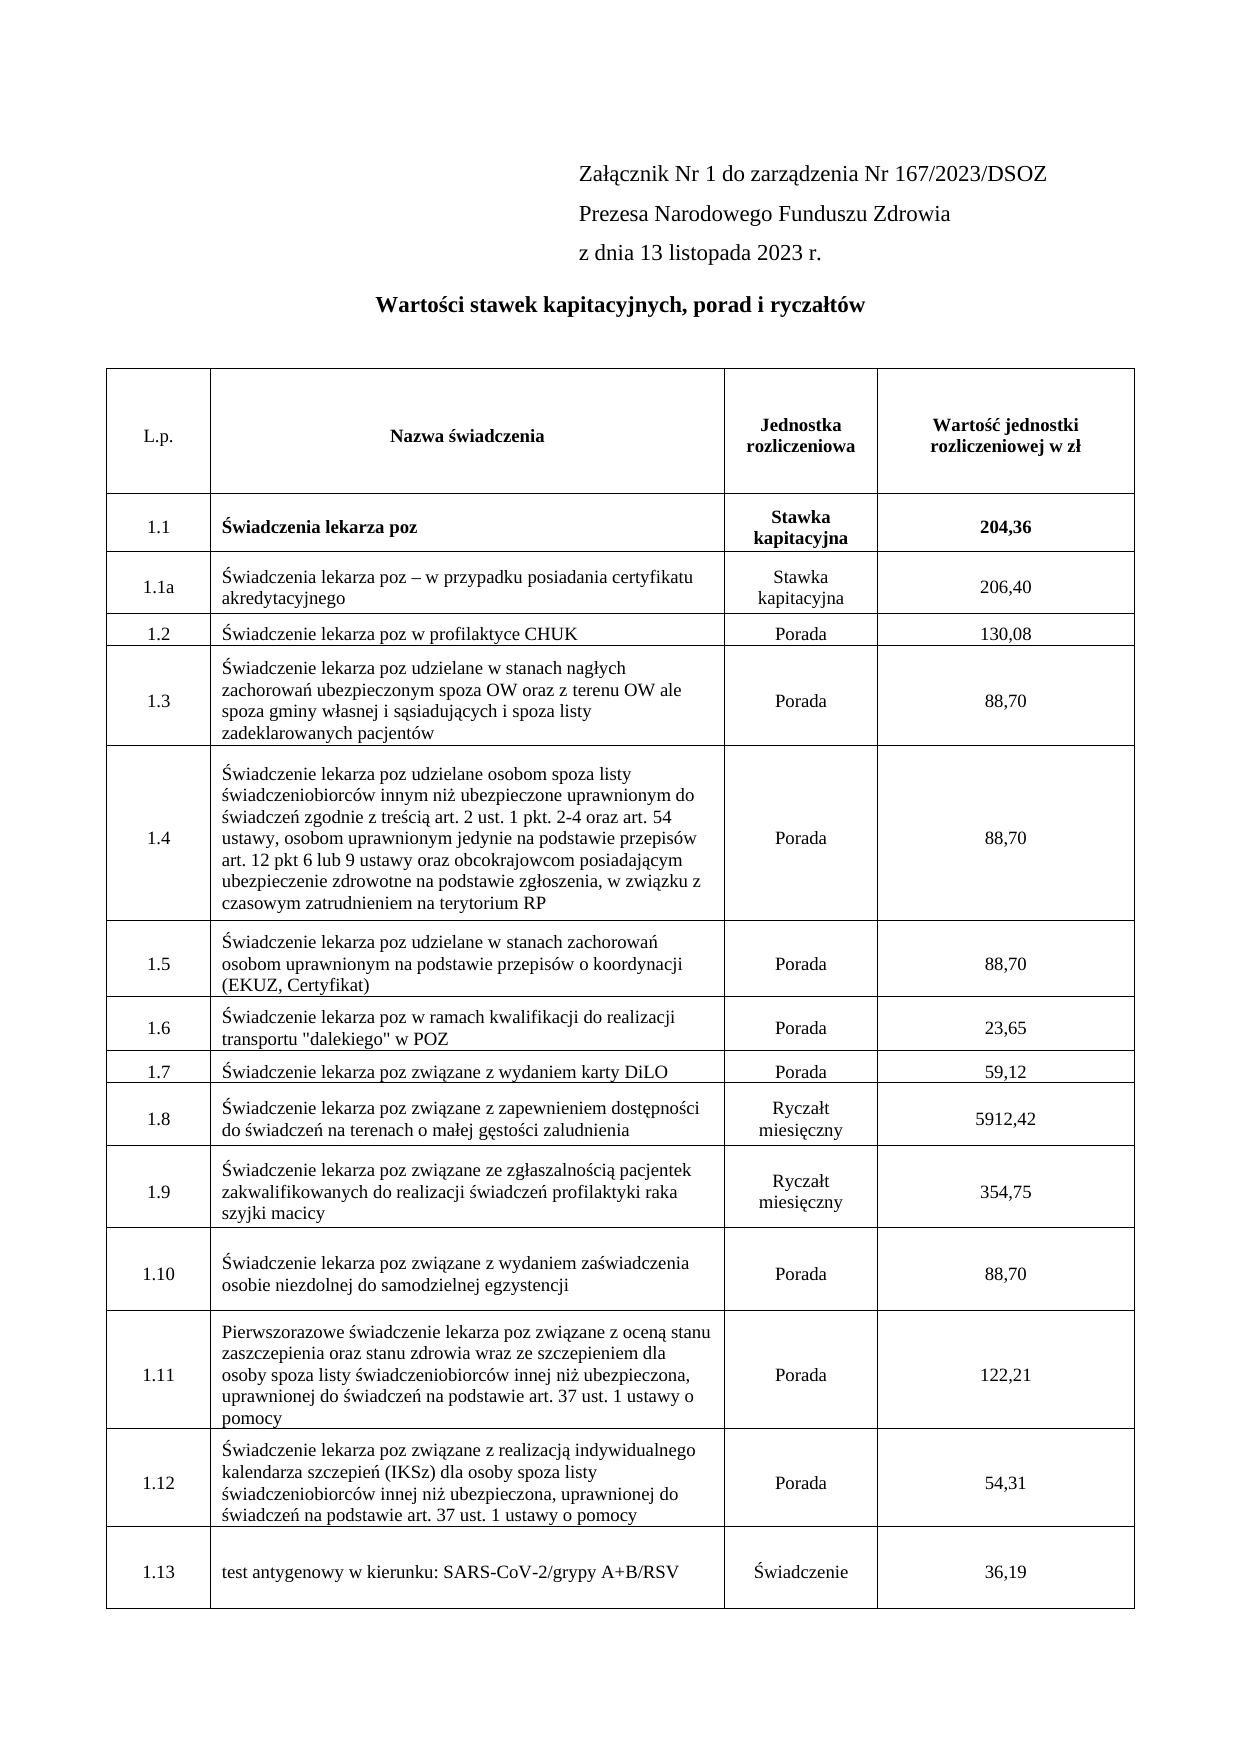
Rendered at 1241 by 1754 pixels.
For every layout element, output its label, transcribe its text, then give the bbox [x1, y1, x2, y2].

table_cell 1.9 [107, 1146, 210, 1227]
table_cell Świadczenie lekarza poz udzielane w stanach nagłych zachorowań ubezpieczonym spoza OW oraz z terenu OW ale spoza gminy własnej i sąsiadujących i spoza listy zadeklarowanych pacjentów [211, 646, 724, 745]
table_cell 1.5 [107, 921, 210, 996]
table_cell Porada [725, 746, 877, 920]
table_cell 54,31 [878, 1429, 1134, 1526]
table_cell 122,21 [878, 1311, 1134, 1428]
table_cell 1.2 [107, 614, 210, 645]
table_cell Porada [725, 921, 877, 996]
table_cell Świadczenie lekarza poz związane z zapewnieniem dostępności do świadczeń na terenach o małej gęstości zaludnienia [211, 1083, 724, 1144]
table_cell test antygenowy w kierunku: SARS-CoV-2/grypy A+B/RSV [211, 1527, 724, 1608]
table_cell Świadczenie lekarza poz udzielane osobom spoza listy świadczeniobiorców innym niż ubezpieczone uprawnionym do świadczeń zgodnie z treścią art. 2 ust. 1 pkt. 2-4 oraz art. 54 ustawy, osobom uprawnionym jedynie na podstawie przepisów art. 12 pkt 6 lub 9 ustawy oraz obcokrajowcom posiadającym ubezpieczenie zdrowotne na podstawie zgłoszenia, w związku z czasowym zatrudnieniem na terytorium RP [211, 746, 724, 920]
table_header Nazwa świadczenia [211, 369, 724, 492]
table_cell Świadczenia lekarza poz – w przypadku posiadania certyfikatu akredytacyjnego [211, 552, 724, 612]
table_cell Świadczenie lekarza poz związane z wydaniem zaświadczenia osobie niezdolnej do samodzielnej egzystencji [211, 1228, 724, 1309]
table_cell 1.4 [107, 746, 210, 920]
table_cell Porada [725, 1051, 877, 1082]
table_cell Świadczenie lekarza poz związane z wydaniem karty DiLO [211, 1051, 724, 1082]
table_cell Stawka kapitacyjna [725, 552, 877, 612]
table_cell 354,75 [878, 1146, 1134, 1227]
table_cell 204,36 [878, 494, 1134, 551]
table_cell 130,08 [878, 614, 1134, 645]
table_header Jednostka rozliczeniowa [725, 369, 877, 492]
table_cell Porada [725, 997, 877, 1049]
table_cell 23,65 [878, 997, 1134, 1049]
table_cell 5912,42 [878, 1083, 1134, 1144]
table_cell Porada [725, 646, 877, 745]
text Załącznik Nr 1 do zarządzenia Nr 167/2023/DSOZ Prezesa Narodowego Funduszu Zdrowia z dnia 13 listopada 2023 r. [579, 160, 1134, 265]
table_cell Porada [725, 614, 877, 645]
table_cell 1.6 [107, 997, 210, 1049]
table_cell Porada [725, 1311, 877, 1428]
table_cell Świadczenie [725, 1527, 877, 1608]
table_cell Ryczałt miesięczny [725, 1146, 877, 1227]
table_cell Porada [725, 1429, 877, 1526]
table_cell 59,12 [878, 1051, 1134, 1082]
table_cell 1.12 [107, 1429, 210, 1526]
table_cell 1.3 [107, 646, 210, 745]
text Wartości stawek kapitacyjnych, porad i ryczałtów [106, 291, 1134, 317]
table_cell 1.11 [107, 1311, 210, 1428]
table_cell 88,70 [878, 1228, 1134, 1309]
table_cell Świadczenie lekarza poz związane z realizacją indywidualnego kalendarza szczepień (IKSz) dla osoby spoza listy świadczeniobiorców innej niż ubezpieczona, uprawnionej do świadczeń na podstawie art. 37 ust. 1 ustawy o pomocy [211, 1429, 724, 1526]
table_cell Pierwszorazowe świadczenie lekarza poz związane z oceną stanu zaszczepienia oraz stanu zdrowia wraz ze szczepieniem dla osoby spoza listy świadczeniobiorców innej niż ubezpieczona, uprawnionej do świadczeń na podstawie art. 37 ust. 1 ustawy o pomocy [211, 1311, 724, 1428]
table_header Wartość jednostki rozliczeniowej w zł [878, 369, 1134, 492]
table_cell 1.7 [107, 1051, 210, 1082]
table_cell Stawka kapitacyjna [725, 494, 877, 551]
table_cell Świadczenie lekarza poz w profilaktyce CHUK [211, 614, 724, 645]
table_cell 1.1 [107, 494, 210, 551]
table_cell Świadczenie lekarza poz w ramach kwalifikacji do realizacji transportu "dalekiego" w POZ [211, 997, 724, 1049]
table_cell Świadczenie lekarza poz związane ze zgłaszalnością pacjentek zakwalifikowanych do realizacji świadczeń profilaktyki raka szyjki macicy [211, 1146, 724, 1227]
table_cell Ryczałt miesięczny [725, 1083, 877, 1144]
table_cell Świadczenie lekarza poz udzielane w stanach zachorowań osobom uprawnionym na podstawie przepisów o koordynacji (EKUZ, Certyfikat) [211, 921, 724, 996]
table_cell 1.8 [107, 1083, 210, 1144]
table_cell 1.10 [107, 1228, 210, 1309]
table_cell 1.1a [107, 552, 210, 612]
table_cell 206,40 [878, 552, 1134, 612]
table_header L.p. [107, 369, 210, 492]
table_cell Porada [725, 1228, 877, 1309]
table_cell Świadczenia lekarza poz [211, 494, 724, 551]
table_cell 36,19 [878, 1527, 1134, 1608]
table_cell 88,70 [878, 921, 1134, 996]
table_cell 88,70 [878, 646, 1134, 745]
table_cell 1.13 [107, 1527, 210, 1608]
table_cell 88,70 [878, 746, 1134, 920]
